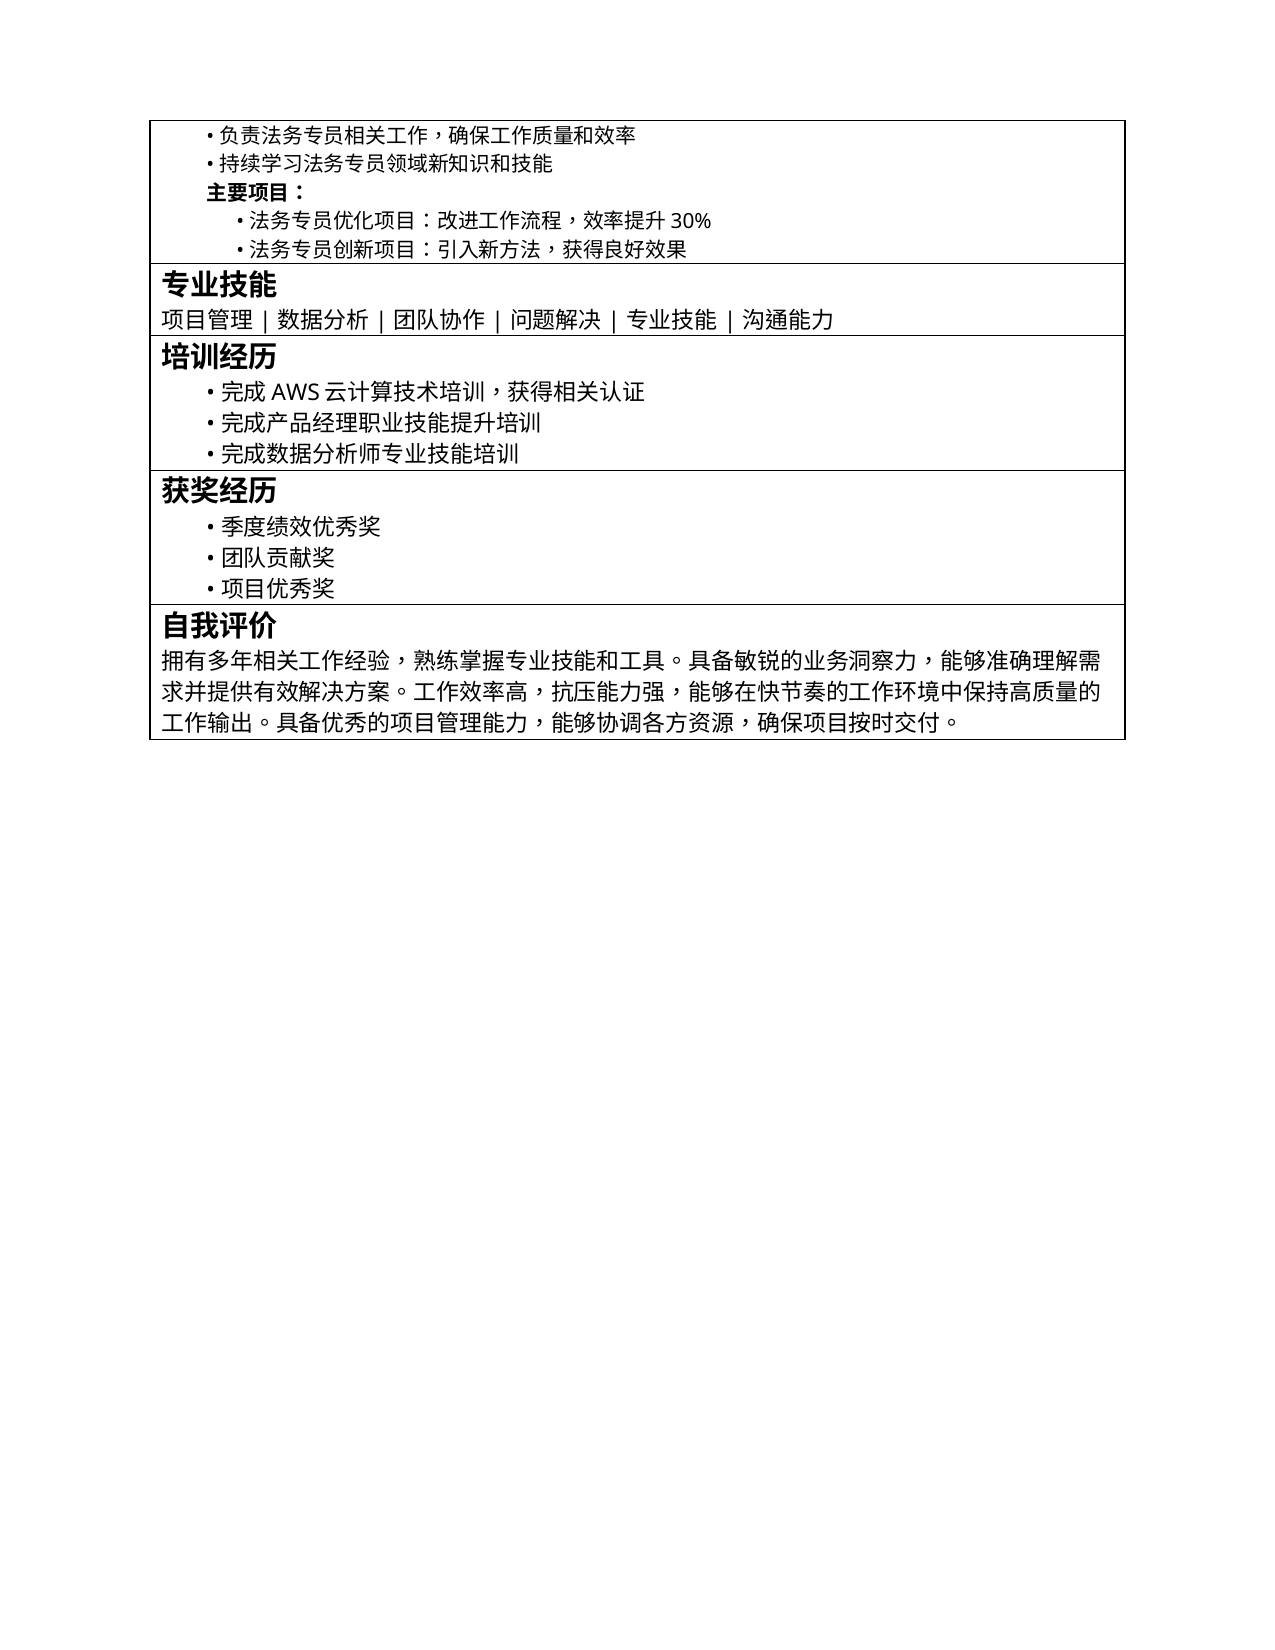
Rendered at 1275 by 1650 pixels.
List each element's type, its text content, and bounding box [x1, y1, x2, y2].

table_cell 获奖经历 • 季度绩效优秀奖 • 团队贡献奖 • 项目优秀奖 [151, 471, 1124, 604]
table_cell 自我评价 拥有多年相关工作经验，熟练掌握专业技能和工具。具备敏锐的业务洞察力，能够准确理解需求并提供有效解决方案。工作效率高，抗压能力强，能够在快节奏的工作环境中保持高质量的工作输出。具备优秀的项目管理能力，能够协调各方资源，确保项目按时交付。 [151, 605, 1124, 739]
table_cell 专业技能 项目管理 | 数据分析 | 团队协作 | 问题解决 | 专业技能 | 沟通能力 [151, 264, 1124, 335]
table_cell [151, 121, 1124, 263]
table_cell 培训经历 • 完成AWS云计算技术培训，获得相关认证 • 完成产品经理职业技能提升培训 • 完成数据分析师专业技能培训 [151, 336, 1124, 470]
